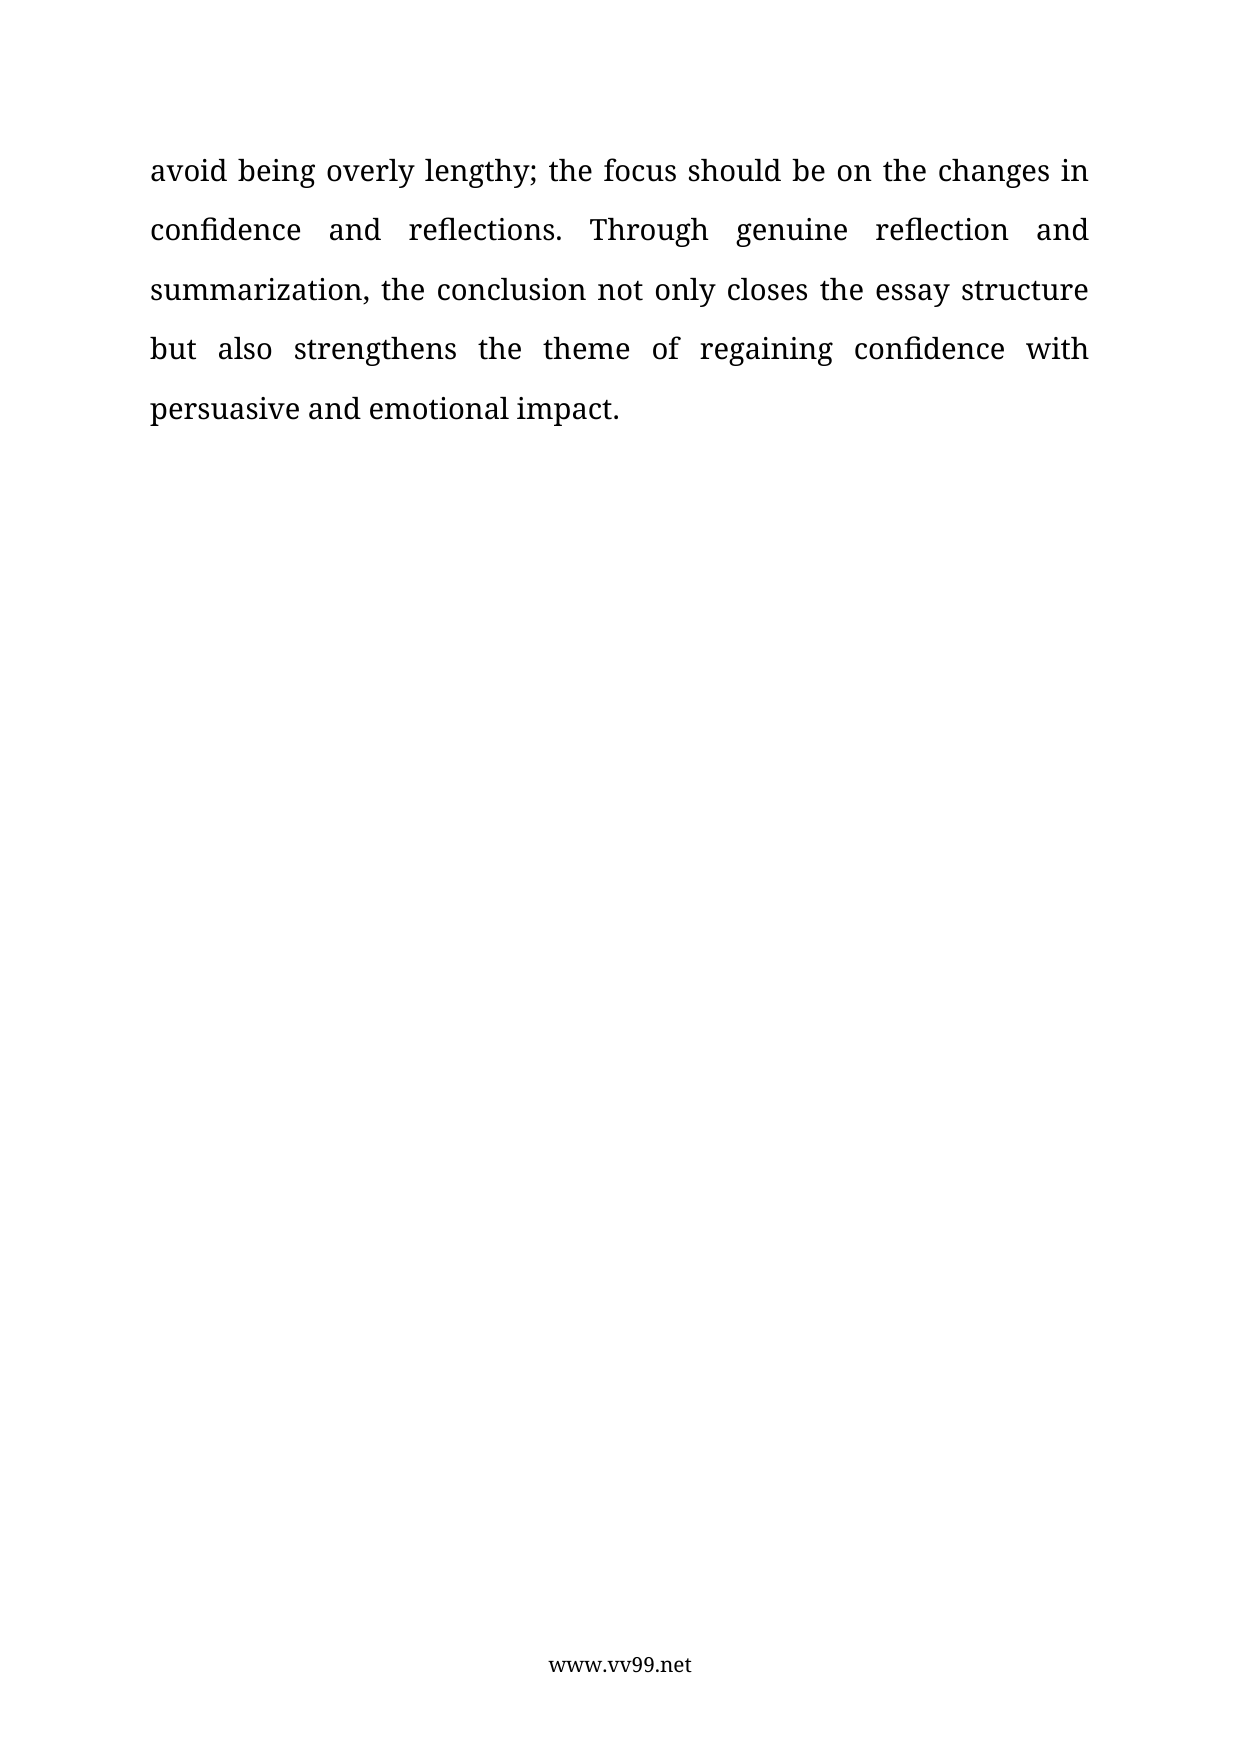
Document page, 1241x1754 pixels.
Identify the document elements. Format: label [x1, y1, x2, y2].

text [150, 150, 1090, 428]
